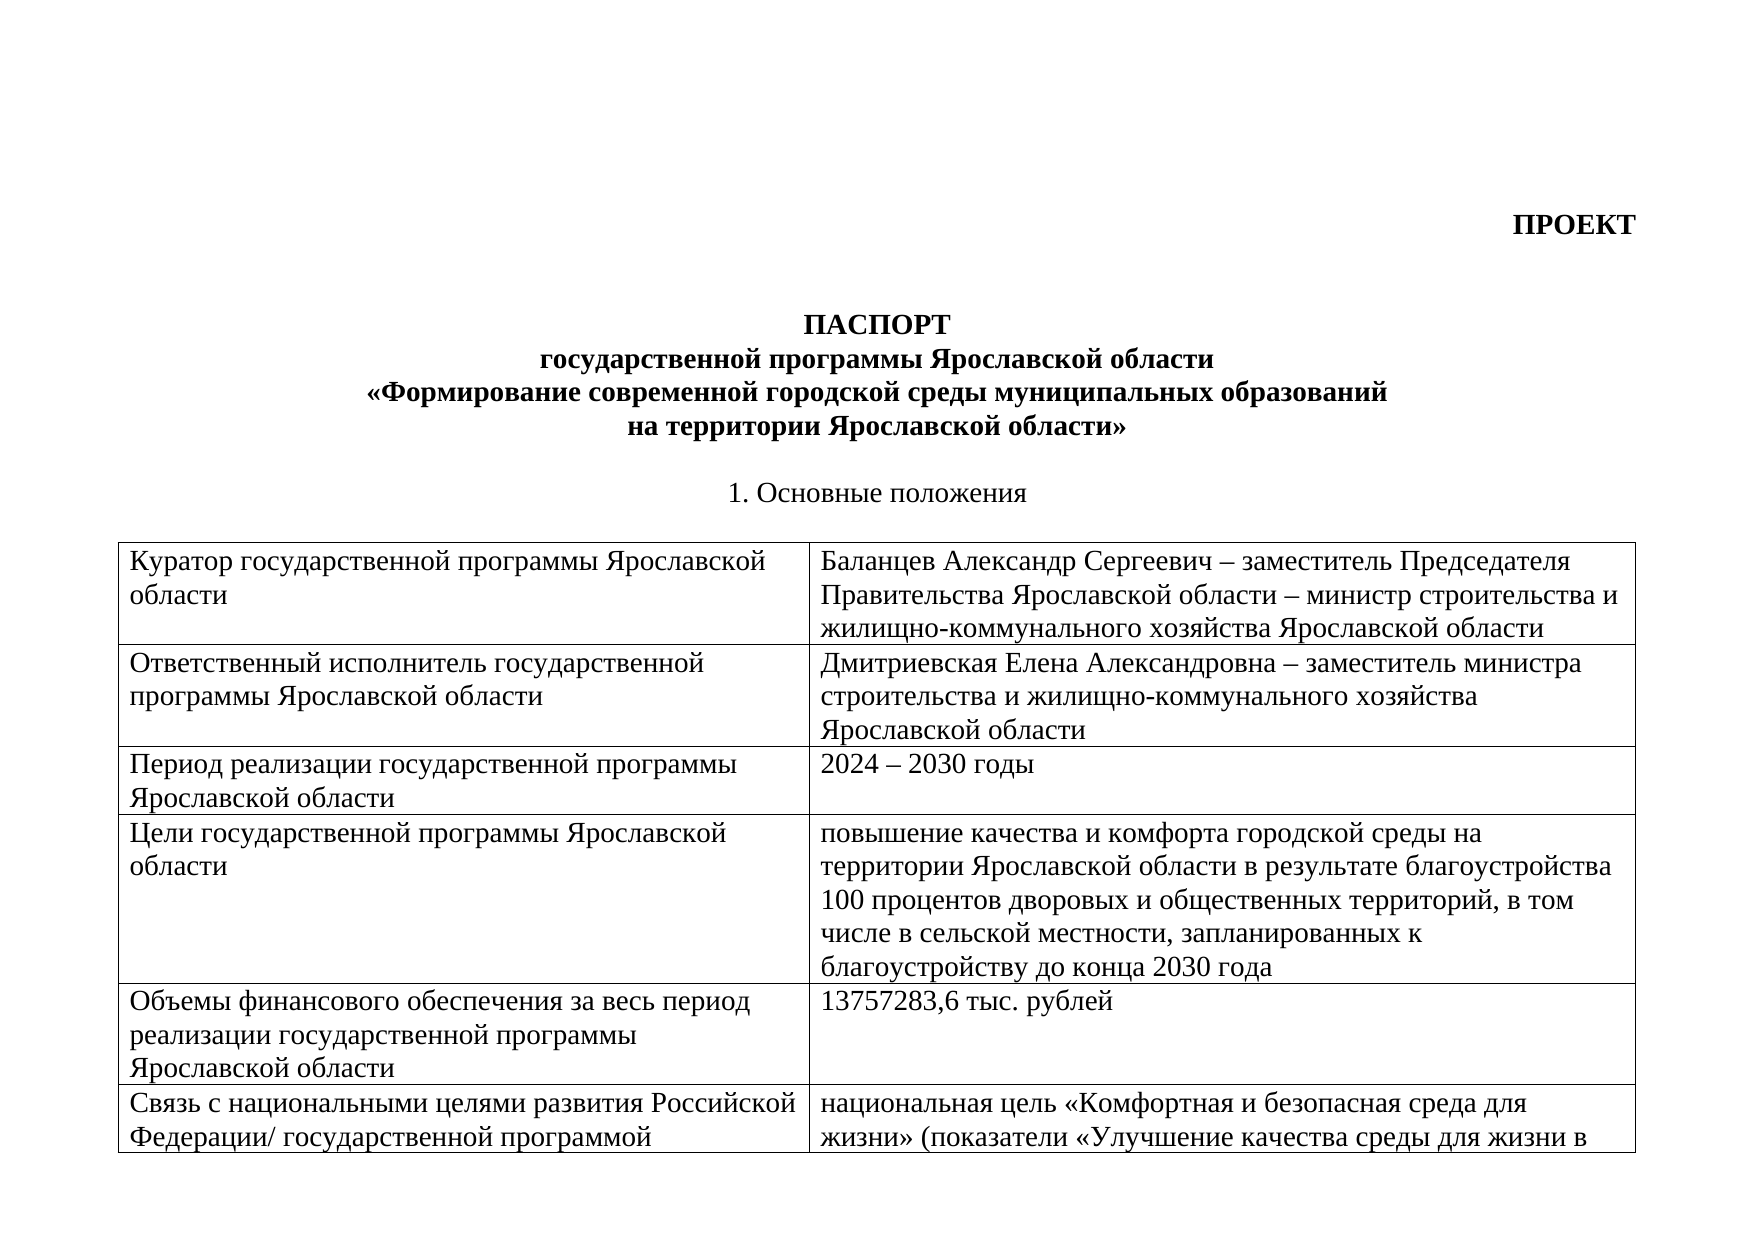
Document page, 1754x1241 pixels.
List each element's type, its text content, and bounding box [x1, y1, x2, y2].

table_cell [810, 1085, 1635, 1152]
text государственной программы Ярославской области [118, 341, 1636, 374]
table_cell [119, 1085, 809, 1152]
table_cell повышение качества и комфорта городской среды на территории Ярославской области в результате благоустройства 100 процентов дворовых и общественных территорий, в том числе в сельской местности, запланированных к благоустройству до конца 2030 года [810, 815, 1635, 982]
text «Формирование современной городской среды муниципальных образований [118, 374, 1636, 408]
table_cell Объемы финансового обеспечения за весь период реализации государственной программы Ярославской области [119, 984, 809, 1084]
text ПАСПОРТ [118, 307, 1636, 341]
text на территории Ярославской области» [118, 408, 1636, 442]
text 1. Основные положения [118, 475, 1636, 509]
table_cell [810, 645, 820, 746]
table_cell 13757283,6 тыс. рублей [810, 984, 1635, 1084]
table_cell 2024 – 2030 годы [810, 747, 1635, 814]
table_cell Период реализации государственной программы Ярославской области [119, 747, 809, 814]
table_cell Цели государственной программы Ярославской области [119, 815, 809, 982]
text ПРОЕКТ [118, 207, 1636, 240]
table_header Баланцев Александр Сергеевич – заместитель Председателя Правительства Ярославской области – министр строительства и жилищно-коммунального хозяйства Ярославской области [810, 543, 1635, 644]
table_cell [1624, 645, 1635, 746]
table_header Куратор государственной программы Ярославской области [119, 543, 809, 644]
table_cell Ответственный исполнитель государственной программы Ярославской области [119, 645, 809, 746]
